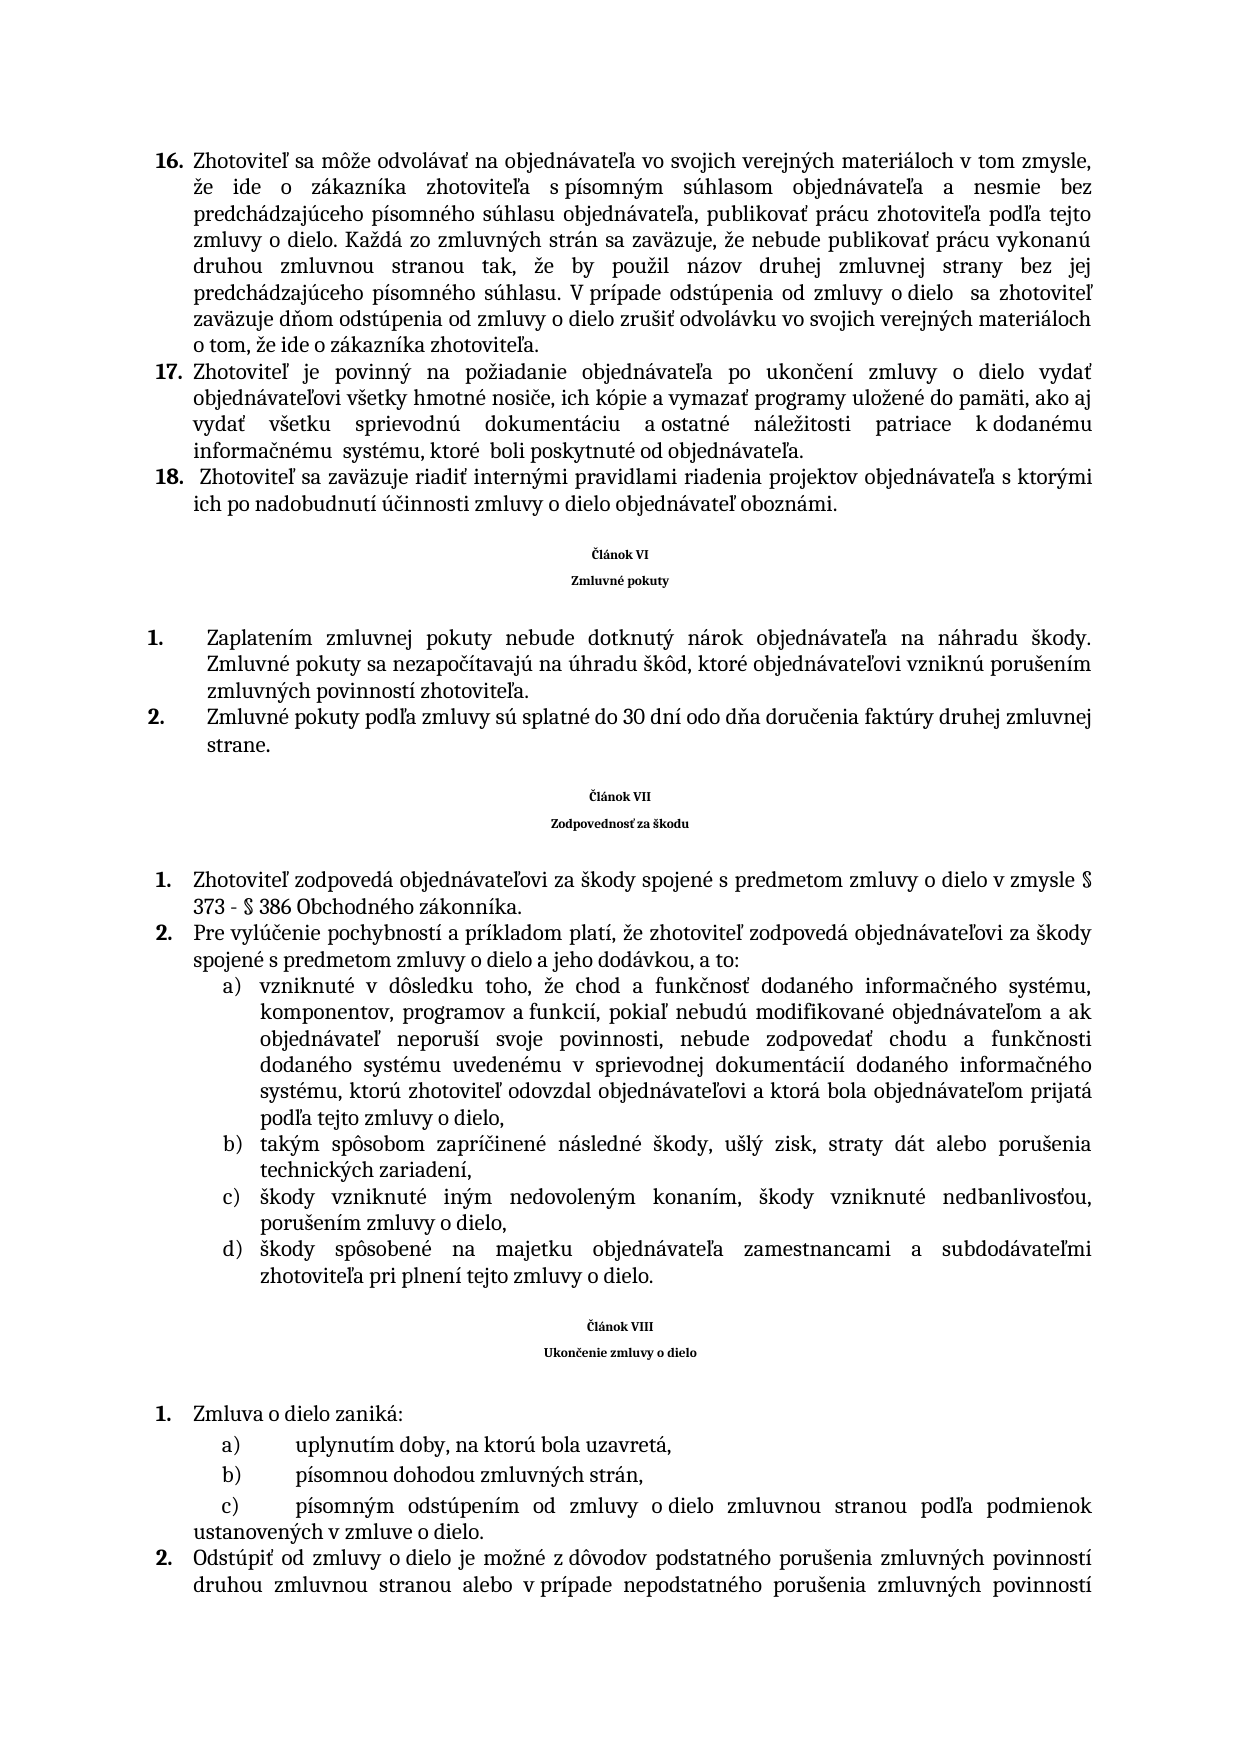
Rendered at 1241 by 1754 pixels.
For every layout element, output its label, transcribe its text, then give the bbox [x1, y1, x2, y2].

list škody spôsobené na majetku objednávateľa zamestnancami a subdodávateľmi zhotoviteľa pri plnení tejto zmluvy o dielo. [223, 1236, 1092, 1289]
subtitle Zodpovednosť za škodu [148, 816, 1092, 842]
text c) písomným odstúpením od zmluvy o dielo zmluvnou stranou podľa podmienok ustanovených v zmluve o dielo. [193, 1492, 1092, 1545]
list Pre vylúčenie pochybností a príkladom platí, že zhotoviteľ zodpovedá objednávateľovi za škody spojené s predmetom zmluvy o dielo a jeho dodávkou, a to: [156, 920, 1092, 973]
list Zmluva o dielo zaniká: [156, 1401, 1092, 1427]
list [156, 1545, 1092, 1598]
list Zhotoviteľ sa zaväzuje riadiť internými pravidlami riadenia projektov objednávateľa s ktorými ich po nadobudnutí účinnosti zmluvy o dielo objednávateľ oboznámi. [156, 464, 1092, 517]
list Zmluvné pokuty podľa zmluvy sú splatné do 30 dní odo dňa doručenia faktúry druhej zmluvnej strane. [148, 704, 1092, 759]
list vzniknuté v dôsledku toho, že chod a funkčnosť dodaného informačného systému, komponentov, programov a funkcií, pokiaľ nebudú modifikované objednávateľom a ak objednávateľ neporuší svoje povinnosti, nebude zodpovedať chodu a funkčnosti dodaného systému uvedenému v sprievodnej dokumentácií dodaného informačného systému, ktorú zhotoviteľ odovzdal objednávateľovi a ktorá bola objednávateľom prijatá podľa tejto zmluvy o dielo, [223, 973, 1092, 1131]
subtitle Zmluvné pokuty [148, 573, 1092, 600]
list Zaplatením zmluvnej pokuty nebude dotknutý nárok objednávateľa na náhradu škody. Zmluvné pokuty sa nezapočítavajú na úhradu škôd, ktoré objednávateľovi vzniknú porušením zmluvných povinností zhotoviteľa. [148, 625, 1092, 704]
list Zhotoviteľ sa môže odvolávať na objednávateľa vo svojich verejných materiáloch v tom zmysle, že ide o zákazníka zhotoviteľa s písomným súhlasom objednávateľa a nesmie bez predchádzajúceho písomného súhlasu objednávateľa, publikovať prácu zhotoviteľa podľa tejto zmluvy o dielo. Každá zo zmluvných strán sa zaväzuje, že nebude publikovať prácu vykonanú druhou zmluvnou stranou tak, že by použil názov druhej zmluvnej strany bez jej predchádzajúceho písomného súhlasu. V prípade odstúpenia od zmluvy o dielo sa zhotoviteľ zaväzuje dňom odstúpenia od zmluvy o dielo zrušiť odvolávku vo svojich verejných materiáloch o tom, že ide o zákazníka zhotoviteľa. [156, 148, 1092, 358]
text a) uplynutím doby, na ktorú bola uzavretá, [222, 1431, 1092, 1458]
subtitle Článok VI [148, 547, 1092, 573]
subtitle Článok VII [148, 789, 1092, 816]
list Zhotoviteľ je povinný na požiadanie objednávateľa po ukončení zmluvy o dielo vydať objednávateľovi všetky hmotné nosiče, ich kópie a vymazať programy uložené do pamäti, ako aj vydať všetku sprievodnú dokumentáciu a ostatné náležitosti patriace k dodanému informačnému systému, ktoré boli poskytnuté od objednávateľa. [156, 358, 1092, 464]
subtitle Ukončenie zmluvy o dielo [148, 1346, 1092, 1372]
text b) písomnou dohodou zmluvných strán, [222, 1462, 1092, 1488]
list Zhotoviteľ zodpovedá objednávateľovi za škody spojené s predmetom zmluvy o dielo v zmysle § 373 - § 386 Obchodného zákonníka. [156, 867, 1092, 920]
subtitle Článok VIII [148, 1319, 1092, 1346]
list škody vzniknuté iným nedovoleným konaním, škody vzniknuté nedbanlivosťou, porušením zmluvy o dielo, [223, 1183, 1092, 1236]
list takým spôsobom zapríčinené následné škody, ušlý zisk, straty dát alebo porušenia technických zariadení, [223, 1131, 1092, 1183]
